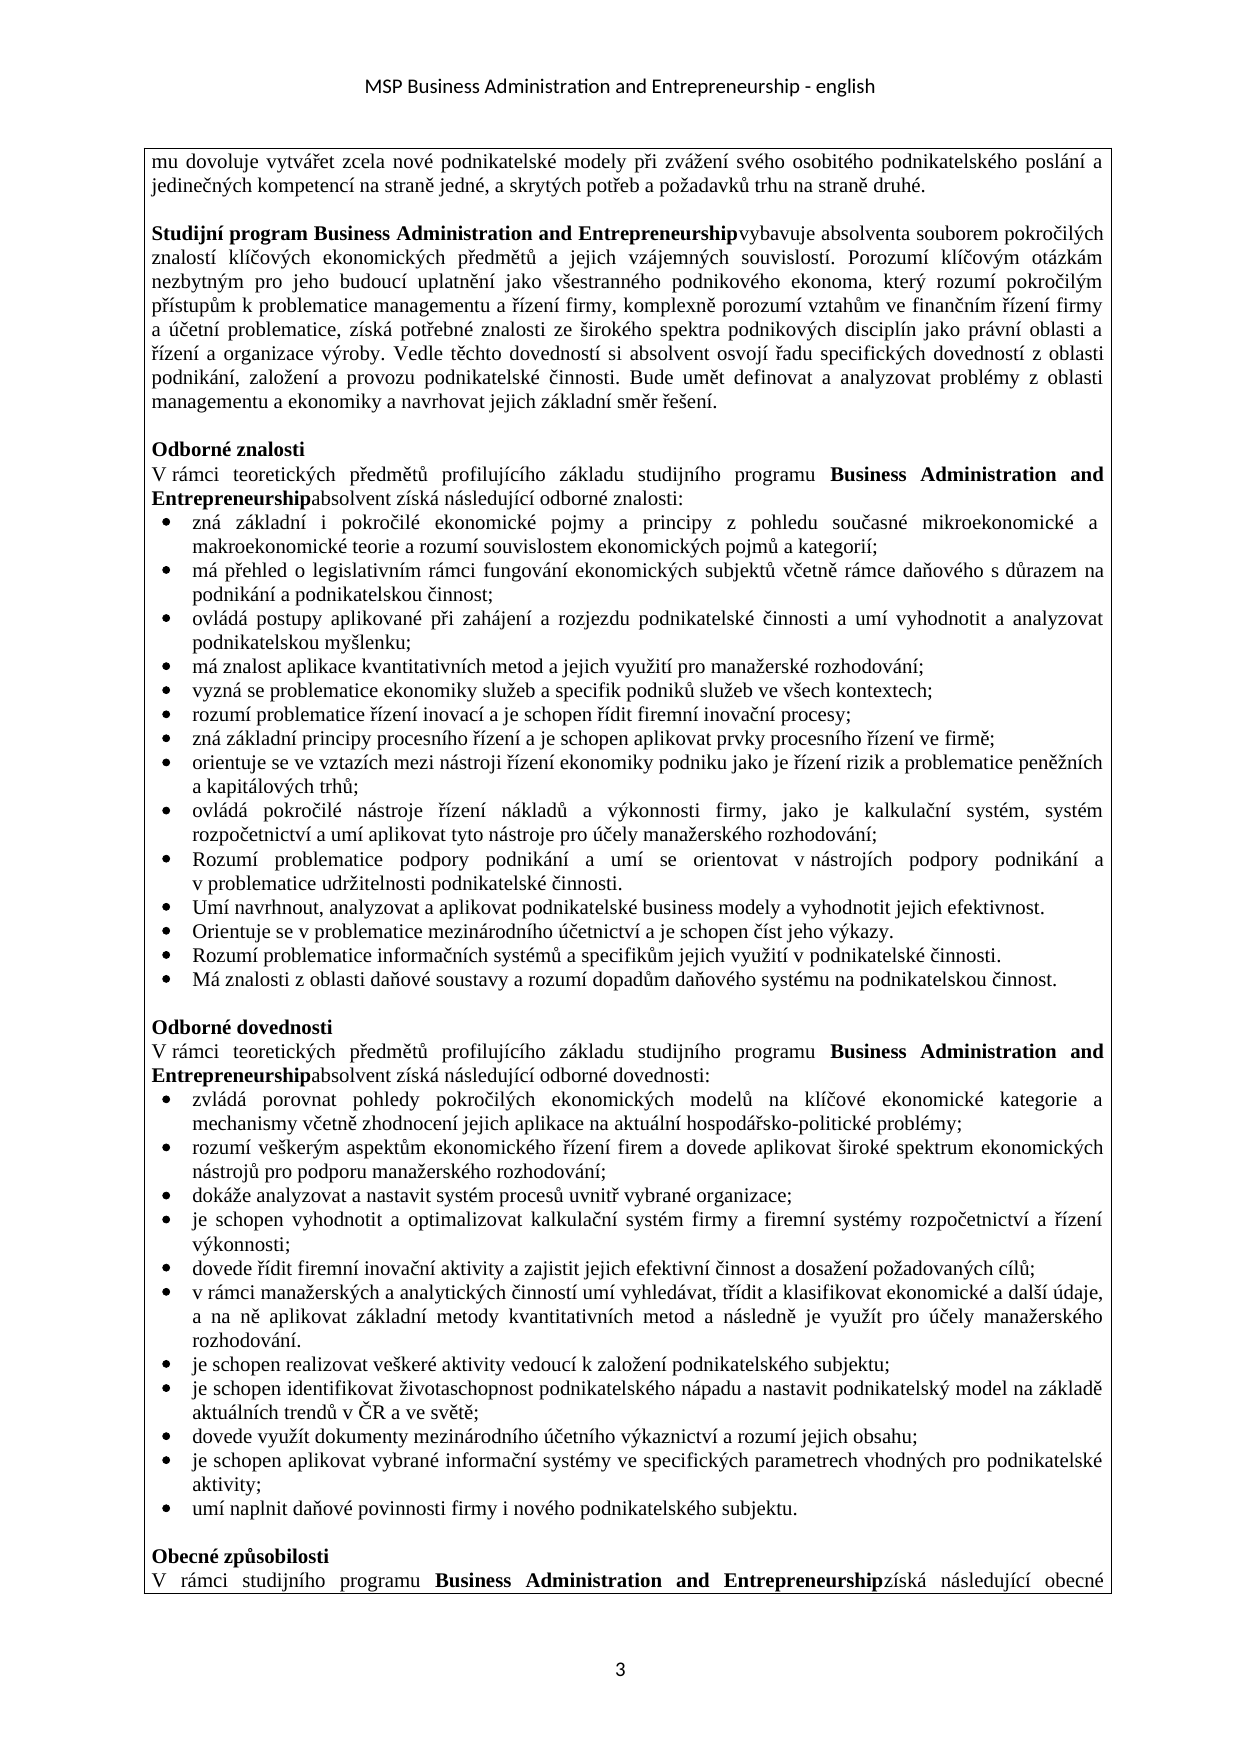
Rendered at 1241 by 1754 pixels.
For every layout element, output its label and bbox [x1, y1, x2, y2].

table_cell [145, 149, 1111, 1592]
